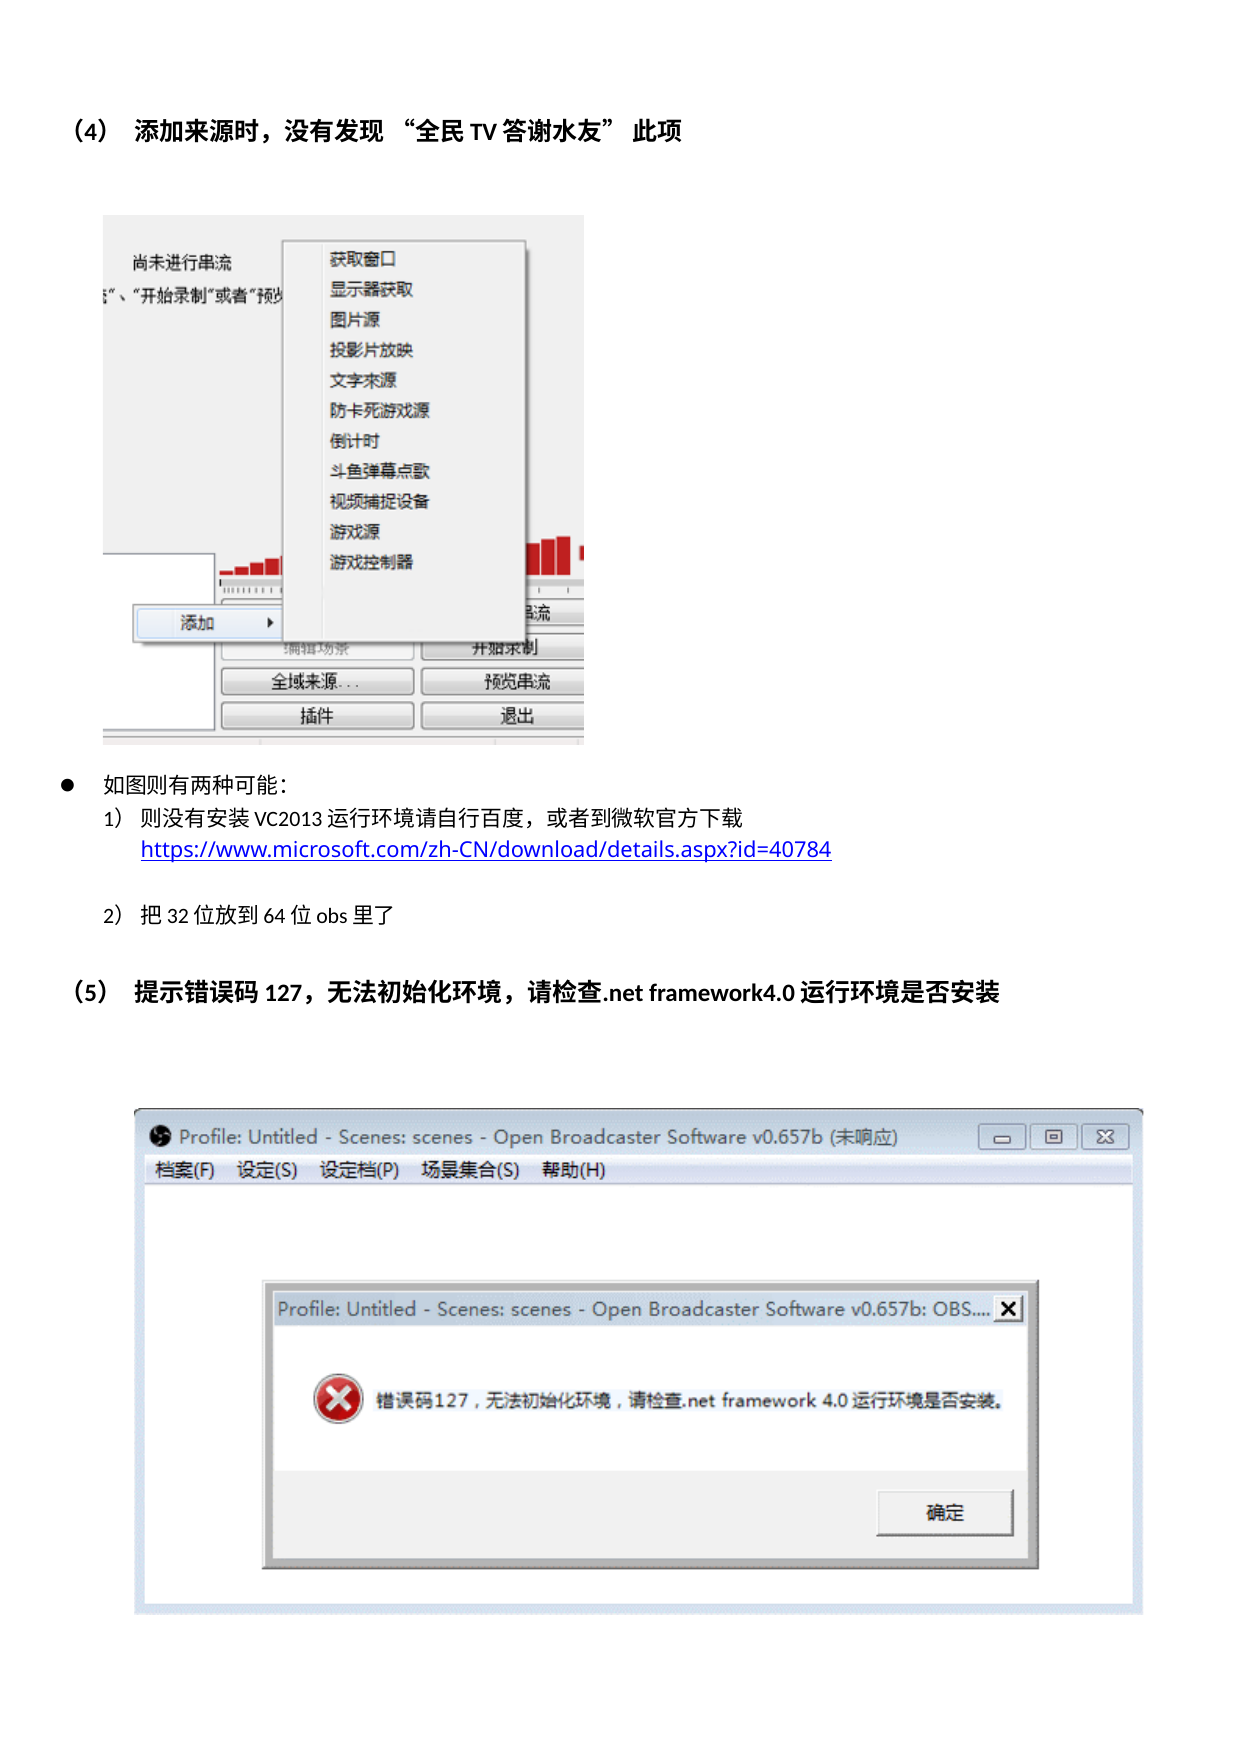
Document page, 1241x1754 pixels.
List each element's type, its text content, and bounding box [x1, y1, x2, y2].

list 则没有安装VC2013 运行环境请自行百度，或者到微软官方下载 https://www.microsoft.com/zh-CN/download/details.aspx?id=40784 [103, 801, 1181, 866]
subtitle 提示错误码127，无法初始化环境，请检查.net framework4.0运行环境是否安装 [59, 958, 1181, 1023]
subtitle 添加来源时，没有发现 “全民TV答谢水友” 此项 [59, 97, 1181, 162]
picture [102, 215, 584, 745]
list 如图则有两种可能： [59, 768, 1181, 801]
picture [134, 1108, 1144, 1615]
list 把32位放到64位obs里了 [103, 898, 1181, 931]
